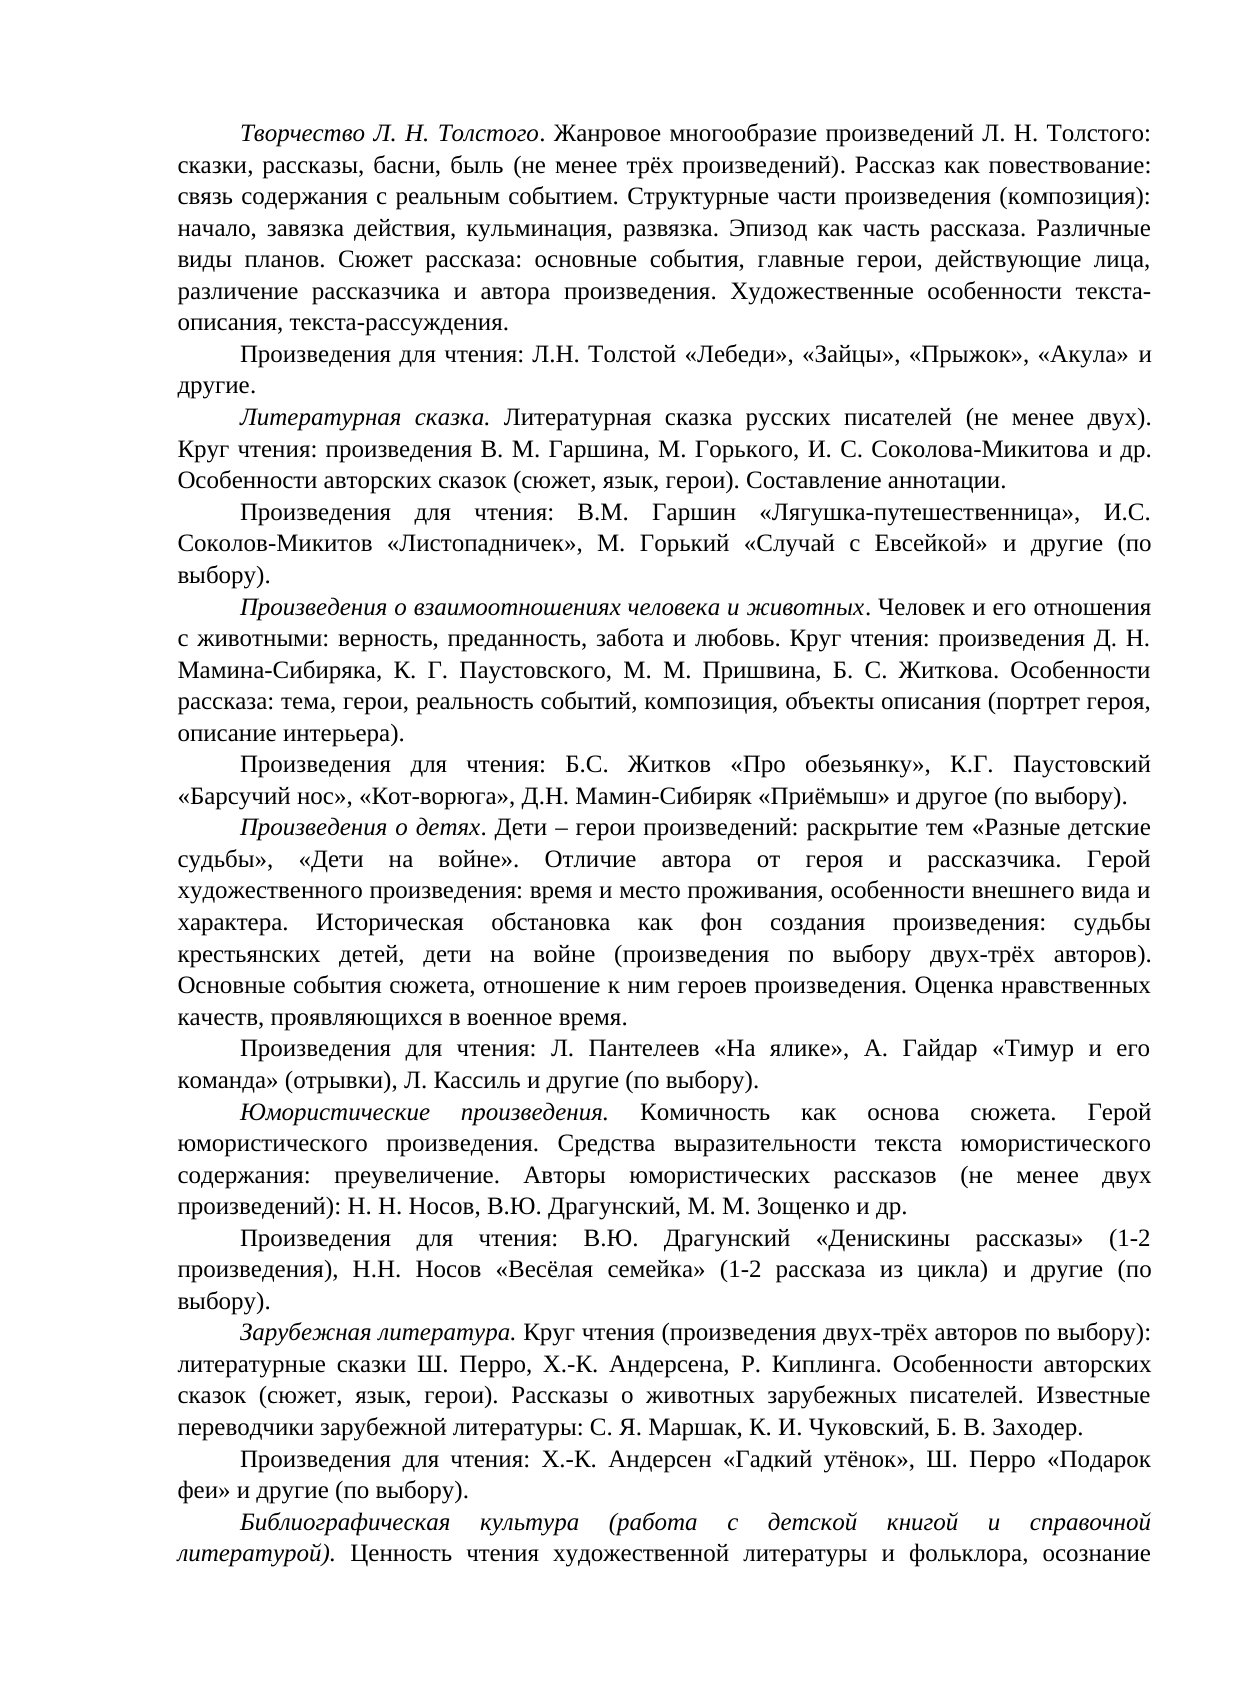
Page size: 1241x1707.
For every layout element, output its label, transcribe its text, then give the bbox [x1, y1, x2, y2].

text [177, 1507, 1152, 1567]
text Юмористические произведения. Комичность как основа сюжета. Герой юмористического произведения. Средства выразительности текста юмористического содержания: преувеличение. Авторы юмористических рассказов ‌(не менее двух произведений)‌: Н. Н. Носов, В.Ю. Драгунский, ‌М. М. Зощенко и др.‌ [177, 1097, 1152, 1220]
text Зарубежная литература. Круг чтения ‌(произведения двух-трёх авторов по выбору):‌ литературные сказки Ш. Перро, Х.-К. Андерсена, ‌Р. Киплинга.‌ Особенности авторских сказок (сюжет, язык, герои). Рассказы о животных зарубежных писателей. Известные переводчики зарубежной литературы: С. Я. Маршак, К. И. Чуковский, Б. В. Заходер. [177, 1317, 1152, 1441]
text Произведения для чтения: В.М. Гаршин «Лягушка-путешественница», И.С. Соколов-Микитов «Листопадничек», М. Горький «Случай с Евсейкой» ‌и другие (по выбору)‌. [177, 497, 1152, 589]
text Произведения о взаимоотношениях человека и животных. Человек и его отношения с животными: верность, преданность, забота и любовь. Круг чтения: произведения Д. Н. Мамина-Сибиряка, К. Г. Паустовского, М. М. Пришвина, Б. С. Житкова. Особенности рассказа: тема, герои, реальность событий, композиция, объекты описания (портрет героя, описание интерьера). [177, 592, 1152, 747]
text Произведения для чтения: Л.Н. Толстой «Лебеди», «Зайцы», «Прыжок», «Акула» ‌и другие‌. [177, 339, 1152, 399]
text Произведения о детях. Дети – герои произведений: раскрытие тем «Разные детские судьбы», «Дети на войне». Отличие автора от героя и рассказчика. Герой художественного произведения: время и место проживания, особенности внешнего вида и характера. Историческая обстановка как фон создания произведения: судьбы крестьянских детей, дети на войне (‌произведения по выбору двух-трёх авторов‌). Основные события сюжета, отношение к ним героев произведения. Оценка нравственных качеств, проявляющихся в военное время. [177, 812, 1152, 1031]
text Произведения для чтения: Л. Пантелеев «На ялике», А. Гайдар «Тимур и его команда» (отрывки), Л. Кассиль ‌и другие (по выбору)‌. [177, 1033, 1152, 1094]
text Произведения для чтения: Б.С. Житков «Про обезьянку», К.Г. Паустовский «Барсучий нос», «Кот-ворюга», Д.Н. Мамин-Сибиряк «Приёмыш» ‌и другое (по выбору)‌. [177, 749, 1152, 810]
text Творчество Л. Н. Толстого. Жанровое многообразие произведений Л. Н. Толстого: сказки, рассказы, басни, быль ‌(не менее трёх произведений)‌. Рассказ как повествование: связь содержания с реальным событием. Структурные части произведения (композиция): начало, завязка действия, кульминация, развязка. Эпизод как часть рассказа. Различные виды планов. Сюжет рассказа: основные события, главные герои, действующие лица, различение рассказчика и автора произведения. Художественные особенности текста-описания, текста-рассуждения. [177, 118, 1152, 336]
text Литературная сказка. Литературная сказка русских писателей ‌(не менее двух)‌. Круг чтения: произведения В. М. Гаршина, М. Горького, И. С. Соколова-Микитова ‌и др.‌ Особенности авторских сказок (сюжет, язык, герои). Составление аннотации. [177, 402, 1152, 494]
text Произведения для чтения: В.Ю. Драгунский «Денискины рассказы» (1-2 произведения), Н.Н. Носов «Весёлая семейка» (1-2 рассказа из цикла) ‌и другие (по выбору)‌. [177, 1223, 1152, 1315]
text Произведения для чтения: Х.-К. Андерсен «Гадкий утёнок», Ш. Перро «Подарок феи» ‌и другие (по выбору)‌. [177, 1444, 1152, 1504]
